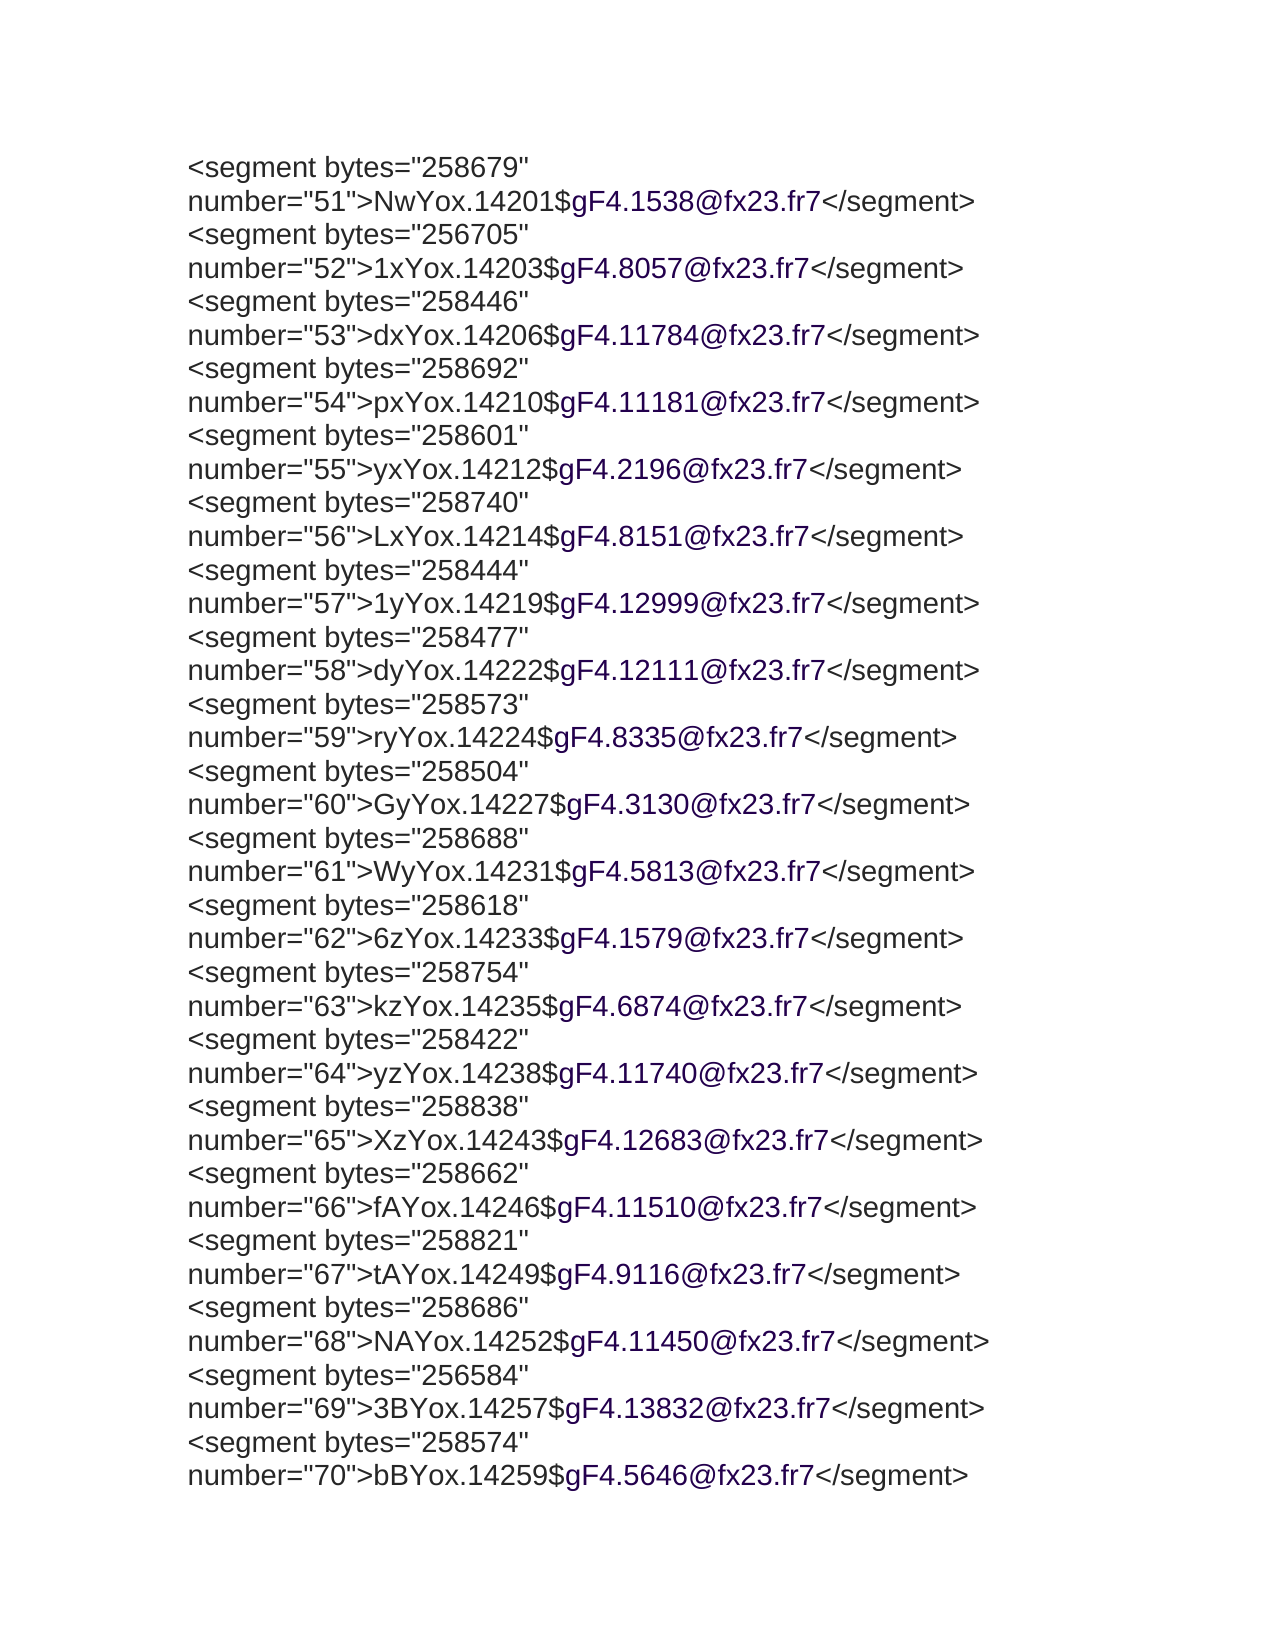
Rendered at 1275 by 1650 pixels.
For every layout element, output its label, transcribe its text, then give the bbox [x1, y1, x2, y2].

text <segment bytes="258740" number="56">LxYox.14214$gF4.8151@fx23.fr7</segment> [187, 485, 1087, 552]
text <segment bytes="258422" number="64">yzYox.14238$gF4.11740@fx23.fr7</segment> [187, 1022, 1087, 1089]
text <segment bytes="258662" number="66">fAYox.14246$gF4.11510@fx23.fr7</segment> [187, 1156, 1087, 1223]
text <segment bytes="258446" number="53">dxYox.14206$gF4.11784@fx23.fr7</segment> [187, 284, 1087, 351]
text <segment bytes="258574" number="70">bBYox.14259$gF4.5646@fx23.fr7</segment> [187, 1424, 1087, 1492]
text <segment bytes="258504" number="60">GyYox.14227$gF4.3130@fx23.fr7</segment> [187, 754, 1087, 821]
text <segment bytes="258688" number="61">WyYox.14231$gF4.5813@fx23.fr7</segment> [187, 821, 1087, 888]
text <segment bytes="258618" number="62">6zYox.14233$gF4.1579@fx23.fr7</segment> [187, 888, 1087, 955]
text <segment bytes="258821" number="67">tAYox.14249$gF4.9116@fx23.fr7</segment> [187, 1223, 1087, 1290]
text <segment bytes="256584" number="69">3BYox.14257$gF4.13832@fx23.fr7</segment> [187, 1357, 1087, 1424]
text <segment bytes="258573" number="59">ryYox.14224$gF4.8335@fx23.fr7</segment> [187, 687, 1087, 754]
text <segment bytes="258754" number="63">kzYox.14235$gF4.6874@fx23.fr7</segment> [187, 955, 1087, 1022]
text <segment bytes="258444" number="57">1yYox.14219$gF4.12999@fx23.fr7</segment> [187, 552, 1087, 619]
text <segment bytes="258477" number="58">dyYox.14222$gF4.12111@fx23.fr7</segment> [187, 619, 1087, 687]
text <segment bytes="258838" number="65">XzYox.14243$gF4.12683@fx23.fr7</segment> [187, 1089, 1087, 1156]
text <segment bytes="256705" number="52">1xYox.14203$gF4.8057@fx23.fr7</segment> [187, 217, 1087, 284]
text <segment bytes="258692" number="54">pxYox.14210$gF4.11181@fx23.fr7</segment> [187, 351, 1087, 418]
text <segment bytes="258601" number="55">yxYox.14212$gF4.2196@fx23.fr7</segment> [187, 418, 1087, 485]
text <segment bytes="258679" number="51">NwYox.14201$gF4.1538@fx23.fr7</segment> [187, 150, 1087, 217]
text <segment bytes="258686" number="68">NAYox.14252$gF4.11450@fx23.fr7</segment> [187, 1290, 1087, 1357]
